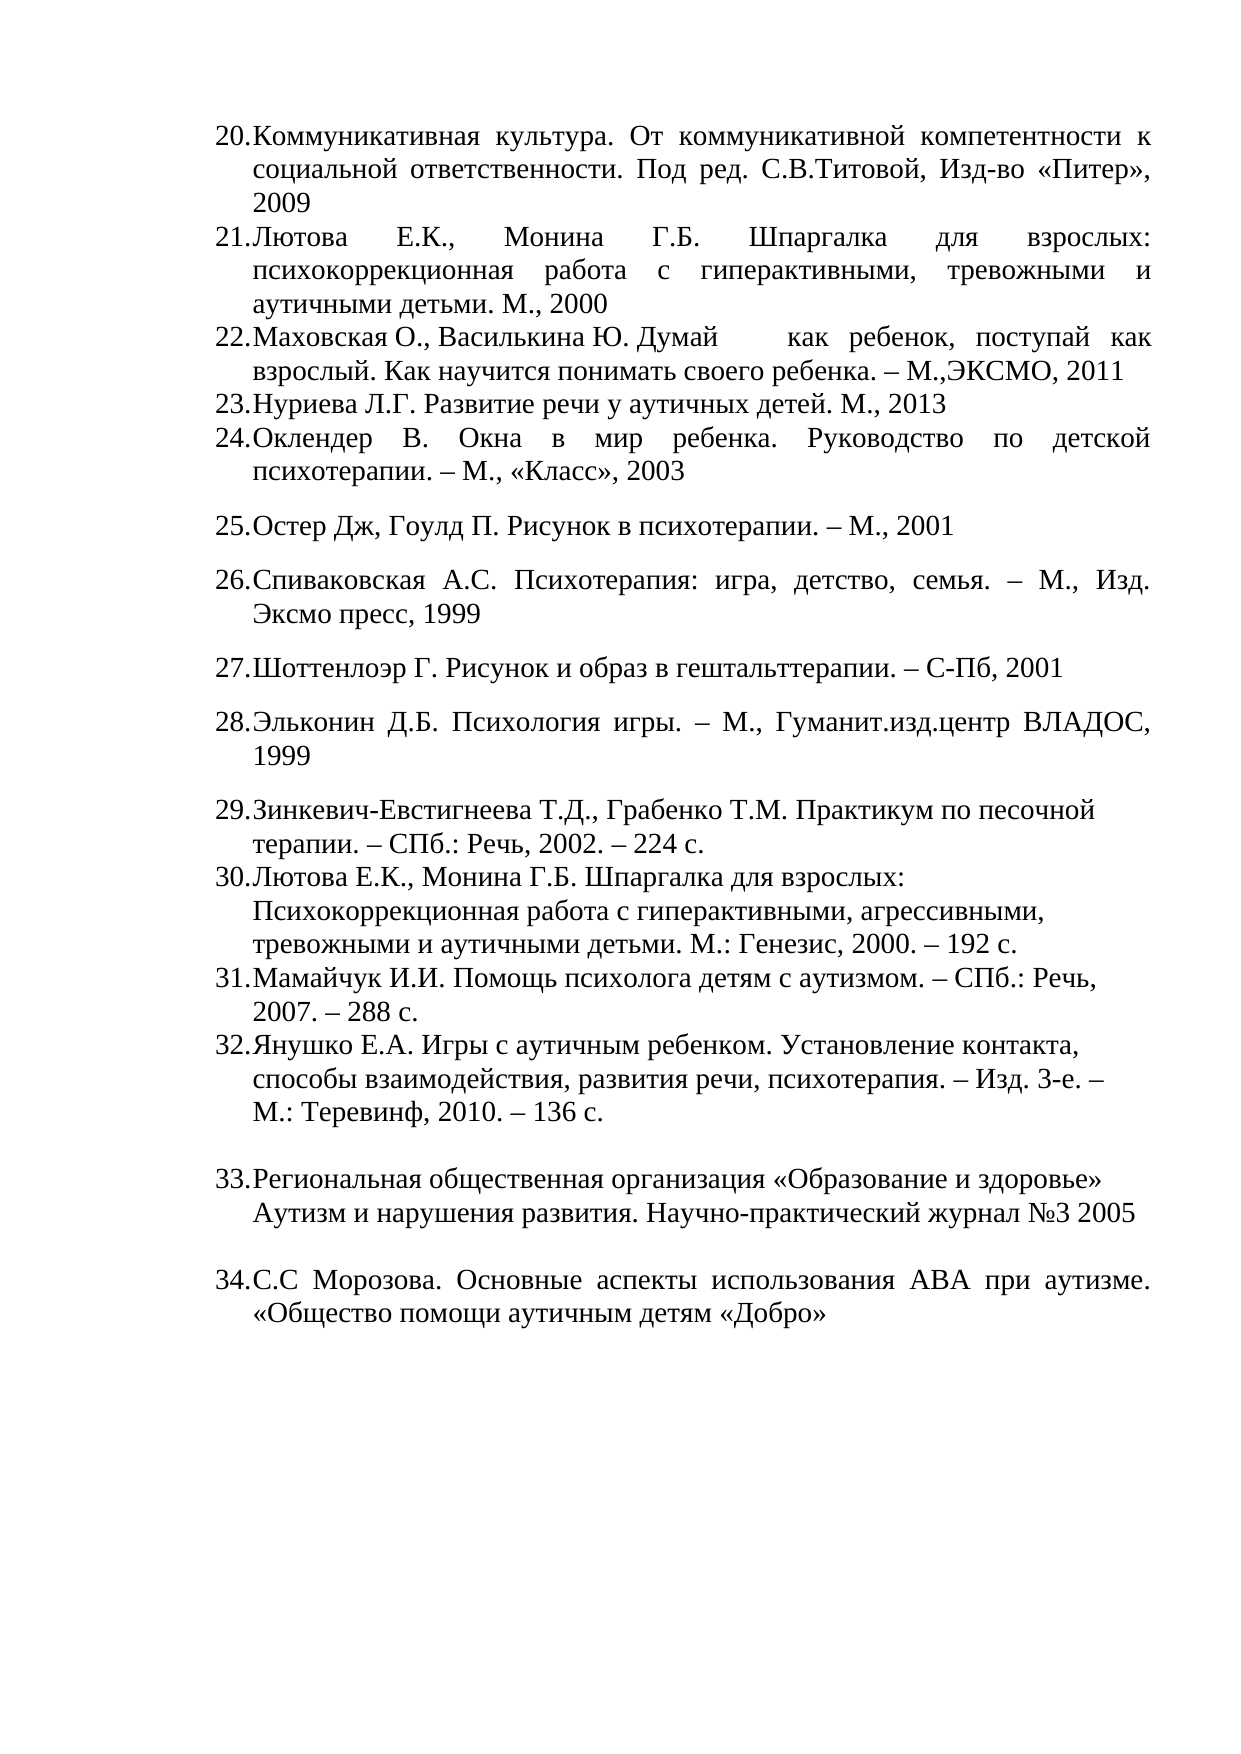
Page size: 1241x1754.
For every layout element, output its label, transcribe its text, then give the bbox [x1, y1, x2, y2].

list Зинкевич-Евстигнеева Т.Д., Грабенко Т.М. Практикум по песочной терапии. – СПб.: Речь, 2002. – 224 с. [215, 792, 1152, 859]
list Янушко Е.А. Игры с аутичным ребенком. Установление контакта, способы взаимодействия, развития речи, психотерапия. – Изд. 3-е. – М.: Теревинф, 2010. – 136 с. [215, 1027, 1152, 1128]
list С.С Морозова. Основные аспекты использования АВА при аутизме. «Общество помощи аутичным детям «Добро» [215, 1262, 1152, 1329]
list Мамайчук И.И. Помощь психолога детям с аутизмом. – СПб.: Речь, 2007. – 288 с. [215, 960, 1152, 1027]
list Маховская О., Василькина Ю. Думай как ребенок, поступай как взрослый. Как научится понимать своего ребенка. – М.,ЭКСМО, 2011 [215, 319, 1152, 386]
list Нуриева Л.Г. Развитие речи у аутичных детей. М., 2013 [215, 386, 1152, 420]
list Оклендер В. Окна в мир ребенка. Руководство по детской психотерапии. – М., «Класс», 2003 [215, 420, 1152, 487]
list Лютова Е.К., Монина Г.Б. Шпаргалка для взрослых: Психокоррекционная работа с гиперактивными, агрессивными, тревожными и аутичными детьми. М.: Генезис, 2000. – 192 с. [215, 859, 1152, 960]
list Лютова Е.К., Монина Г.Б. Шпаргалка для взрослых: психокоррекционная работа с гиперактивными, тревожными и аутичными детьми. М., 2000 [215, 219, 1152, 319]
list Спиваковская А.С. Психотерапия: игра, детство, семья. – М., Изд. Эксмо пресс, 1999 [215, 562, 1152, 629]
list Региональная общественная организация «Образование и здоровье» Аутизм и нарушения развития. Научно-практический журнал №3 2005 [215, 1161, 1152, 1228]
list Коммуникативная культура. От коммуникативной компетентности к социальной ответственности. Под ред. С.В.Титовой, Изд-во «Питер», 2009 [215, 118, 1152, 219]
list Шоттенлоэр Г. Рисунок и образ в гештальттерапии. – С-Пб, 2001 [215, 650, 1152, 684]
list Эльконин Д.Б. Психология игры. – М., Гуманит.изд.центр ВЛАДОС, 1999 [215, 704, 1152, 772]
list Остер Дж, Гоулд П. Рисунок в психотерапии. – М., 2001 [215, 508, 1152, 541]
